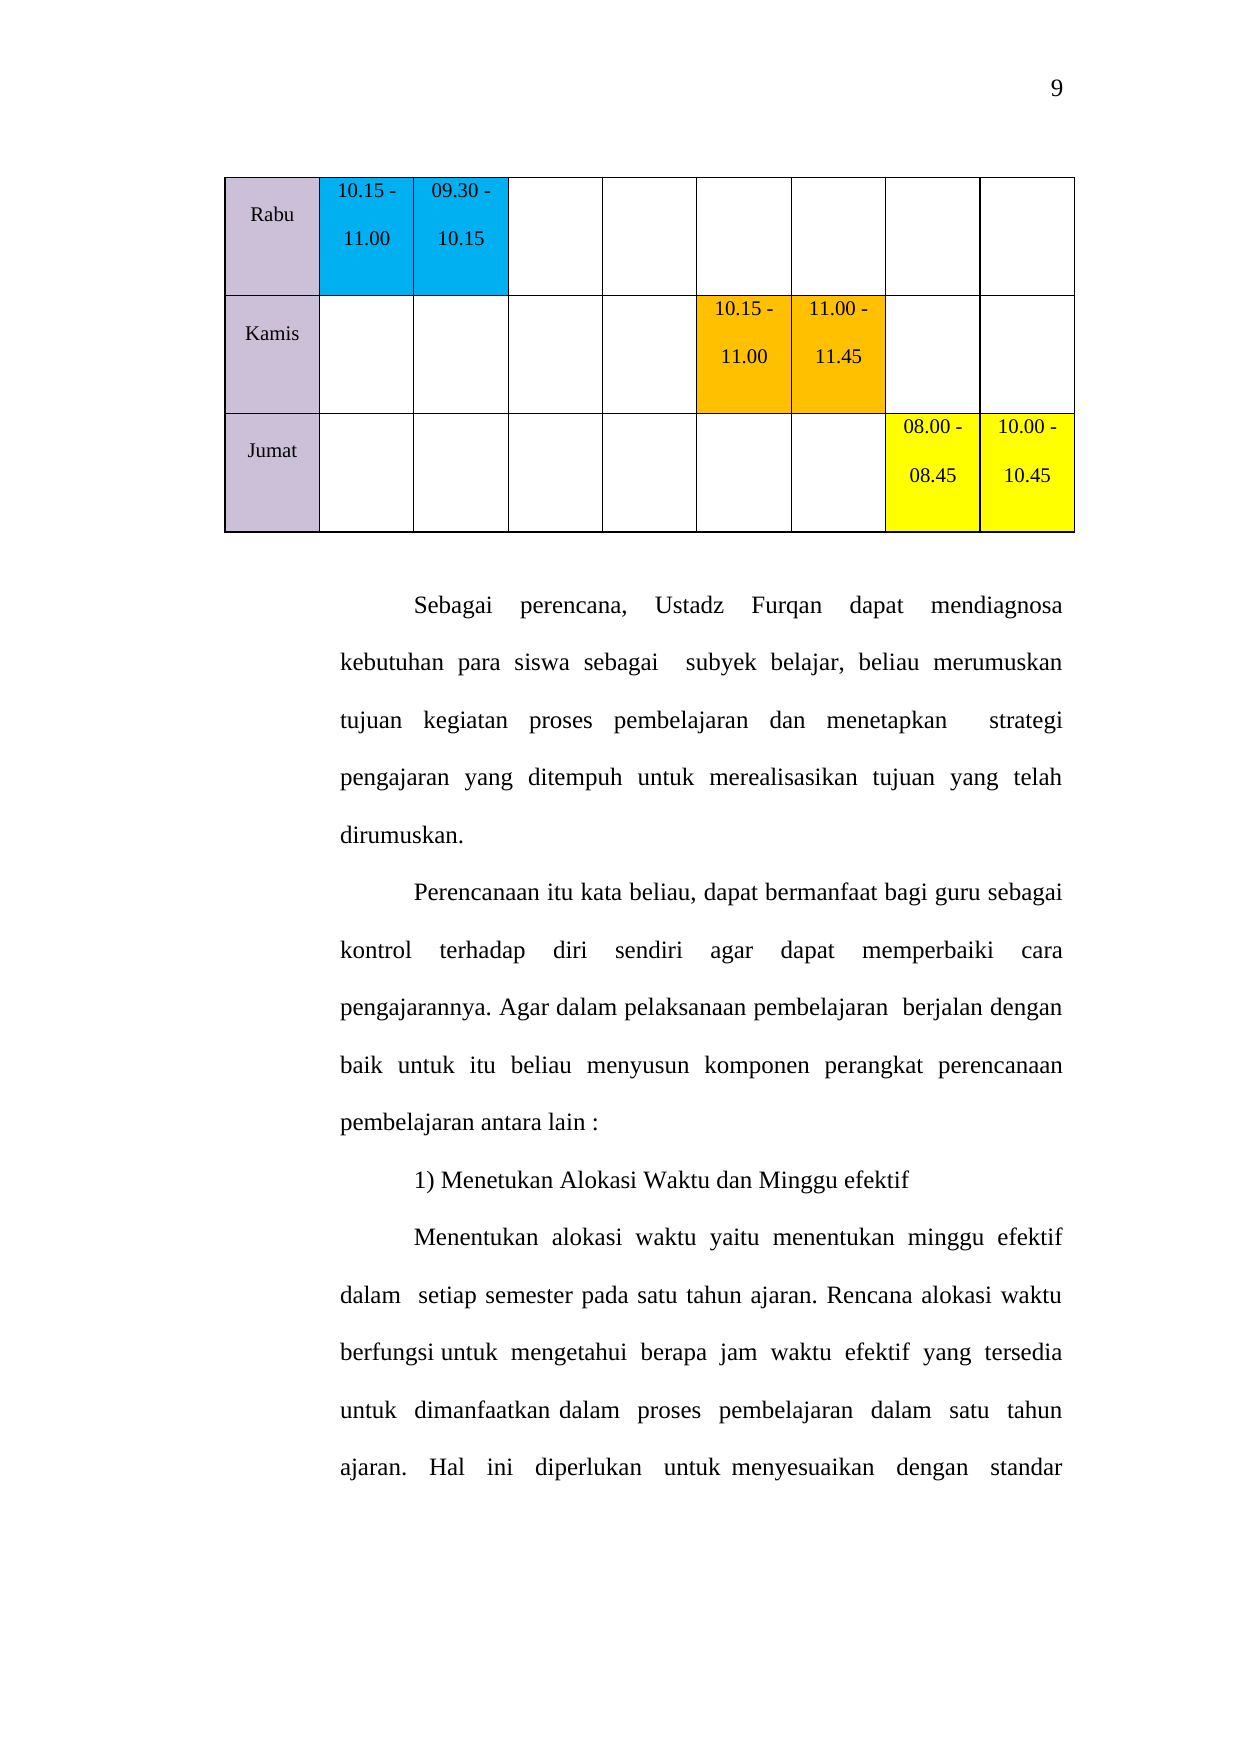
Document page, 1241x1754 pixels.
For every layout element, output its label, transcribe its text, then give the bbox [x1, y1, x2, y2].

table_cell [792, 178, 885, 295]
table_cell 09.30 - 10.15 [414, 178, 508, 295]
table_cell [320, 414, 413, 531]
table_cell [414, 296, 508, 413]
table_cell [509, 296, 602, 413]
table_cell [603, 414, 696, 531]
table_cell [697, 414, 791, 531]
table_cell 10.15 - 11.00 [320, 178, 413, 295]
table_cell [603, 178, 696, 295]
table_cell [886, 178, 979, 295]
table_cell 11.00 - 11.45 [792, 296, 885, 413]
table_cell Kamis [226, 296, 319, 413]
table_cell [981, 178, 1074, 295]
table_cell [509, 178, 602, 295]
table_cell Rabu [226, 178, 319, 295]
table_cell [981, 296, 1074, 413]
list Perencanaan itu kata beliau, dapat bermanfaat bagi guru sebagai kontrol terhadap diri sendiri agar dapat memperbaiki cara pengajarannya. Agar dalam pelaksanaan pembelajaran berjalan dengan baik untuk itu beliau menyusun komponen perangkat perencanaan pembelajaran antara lain : [340, 877, 1063, 1136]
table_cell [792, 414, 885, 531]
list Sebagai perencana, Ustadz Furqan dapat mendiagnosa kebutuhan para siswa sebagai subyek belajar, beliau merumuskan tujuan kegiatan proses pembelajaran dan menetapkan strategi pengajaran yang ditempuh untuk merealisasikan tujuan yang telah dirumuskan. [340, 590, 1063, 849]
table_cell [320, 296, 413, 413]
table_cell [414, 414, 508, 531]
table_cell 10.00 - 10.45 [981, 414, 1074, 531]
table_cell [886, 296, 979, 413]
table_cell 10.15 - 11.00 [697, 296, 791, 413]
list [340, 1222, 1063, 1481]
table_cell [697, 178, 791, 295]
table_cell [509, 414, 602, 531]
table_cell Jumat [226, 414, 319, 531]
list 1) Menetukan Alokasi Waktu dan Minggu efektif [340, 1165, 1063, 1194]
table_cell [603, 296, 696, 413]
table_cell 08.00 - 08.45 [886, 414, 979, 531]
